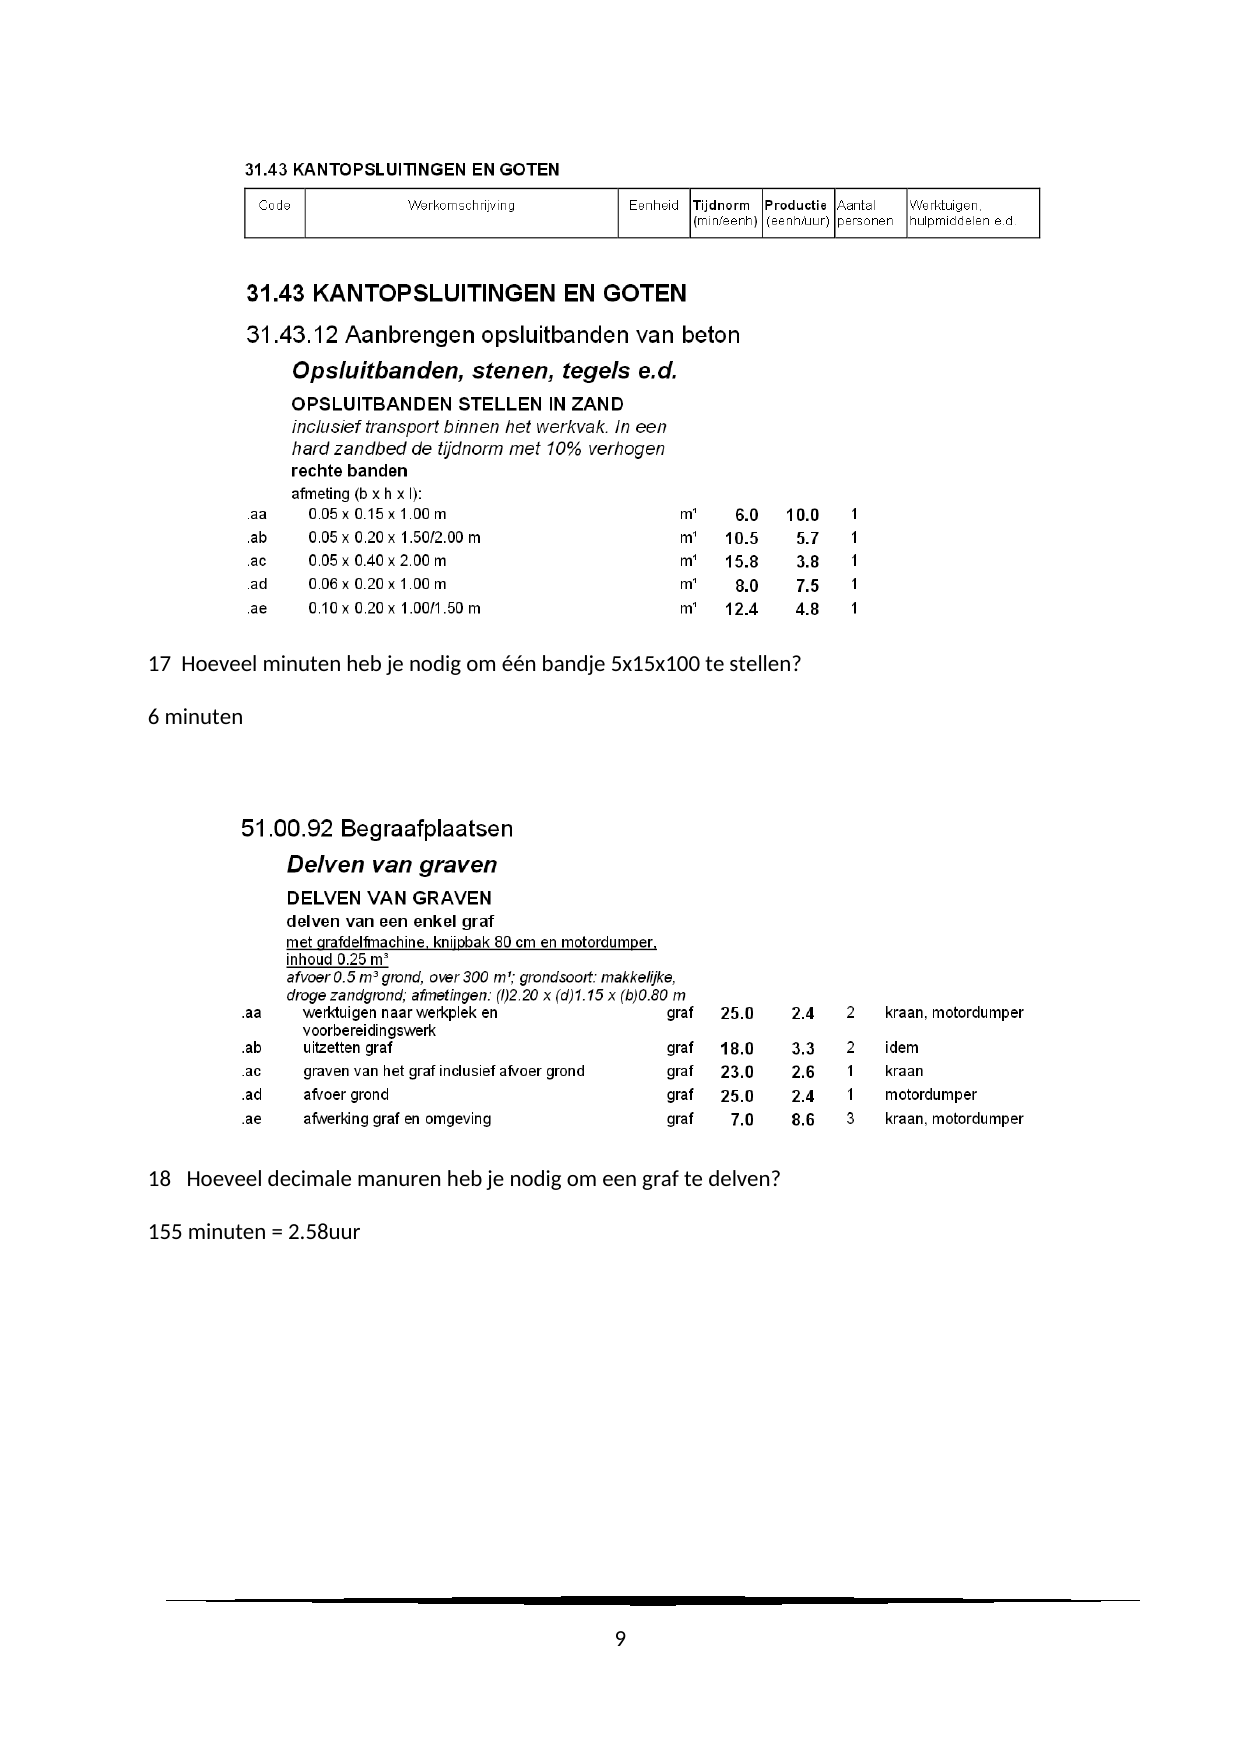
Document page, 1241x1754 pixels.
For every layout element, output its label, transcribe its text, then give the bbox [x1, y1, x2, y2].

text 6 minuten [148, 702, 1093, 730]
picture [147, 808, 1093, 1140]
text 155 minuten = 2.58uur [148, 1217, 1093, 1245]
text 18 Hoeveel decimale manuren heb je nodig om een graf te delven? [148, 1164, 1093, 1192]
picture [147, 147, 1093, 624]
text 17 Hoeveel minuten heb je nodig om één bandje 5x15x100 te stellen? [148, 649, 1093, 677]
